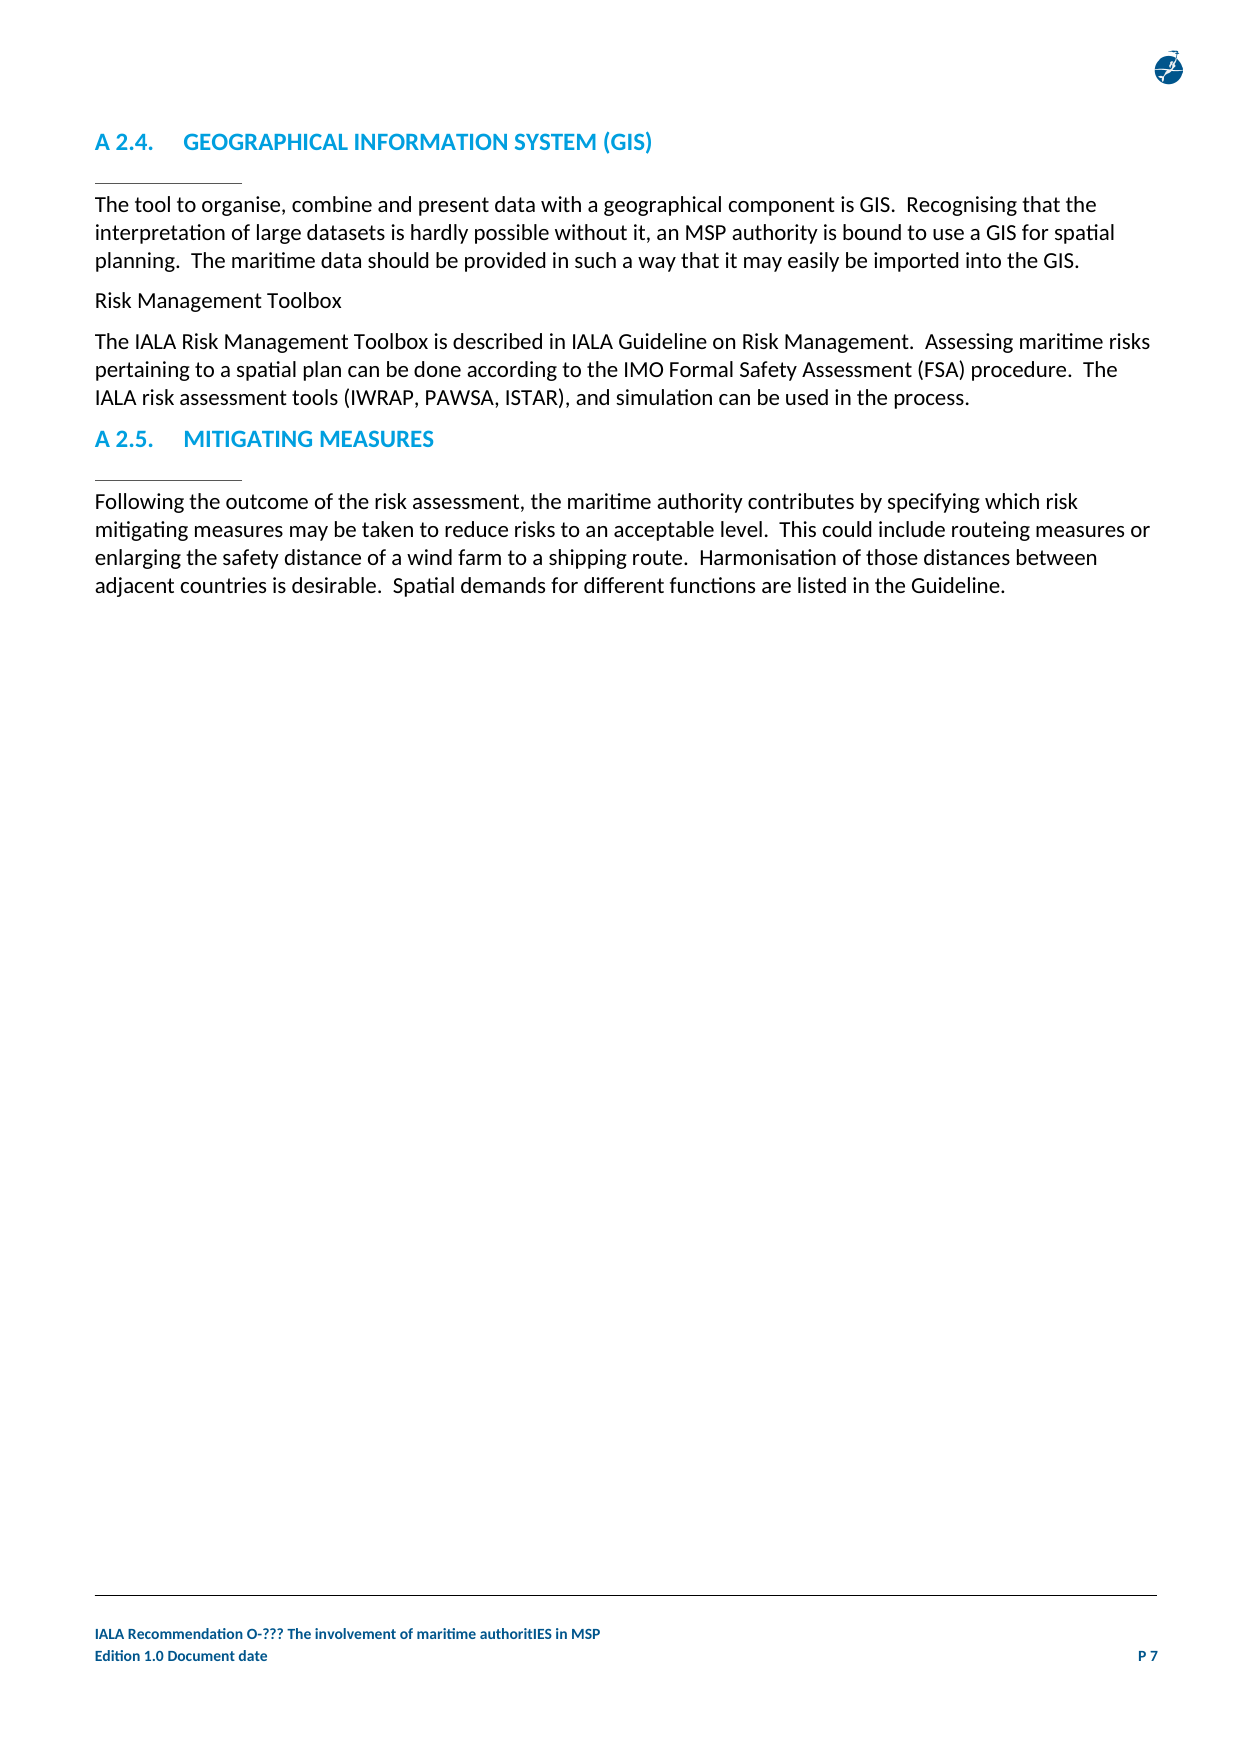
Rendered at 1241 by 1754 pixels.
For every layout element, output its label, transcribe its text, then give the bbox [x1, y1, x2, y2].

text mitigating measures [94, 423, 1157, 454]
text Risk Management Toolbox [94, 286, 1157, 314]
text Following the outcome of the risk assessment, the maritime authority contributes by specifying which risk mitigating measures may be taken to reduce risks to an acceptable level. This could include routeing measures or enlarging the safety distance of a wind farm to a shipping route. Harmonisation of those distances between adjacent countries is desirable. Spatial demands for different functions are listed in the Guideline. [94, 487, 1157, 599]
text The IALA Risk Management Toolbox is described in IALA Guideline on Risk Management. Assessing maritime risks pertaining to a spatial plan can be done according to the IMO Formal Safety Assessment (FSA) procedure. The IALA risk assessment tools (IWRAP, PAWSA, ISTAR), and simulation can be used in the process. [94, 327, 1157, 411]
text The tool to organise, combine and present data with a geographical component is GIS. Recognising that the interpretation of large datasets is hardly possible without it, an MSP authority is bound to use a GIS for spatial planning. The maritime data should be provided in such a way that it may easily be imported into the GIS. [94, 190, 1157, 274]
text Geographical Information System (GIS) [94, 126, 1157, 157]
picture [1123, 0, 1241, 119]
